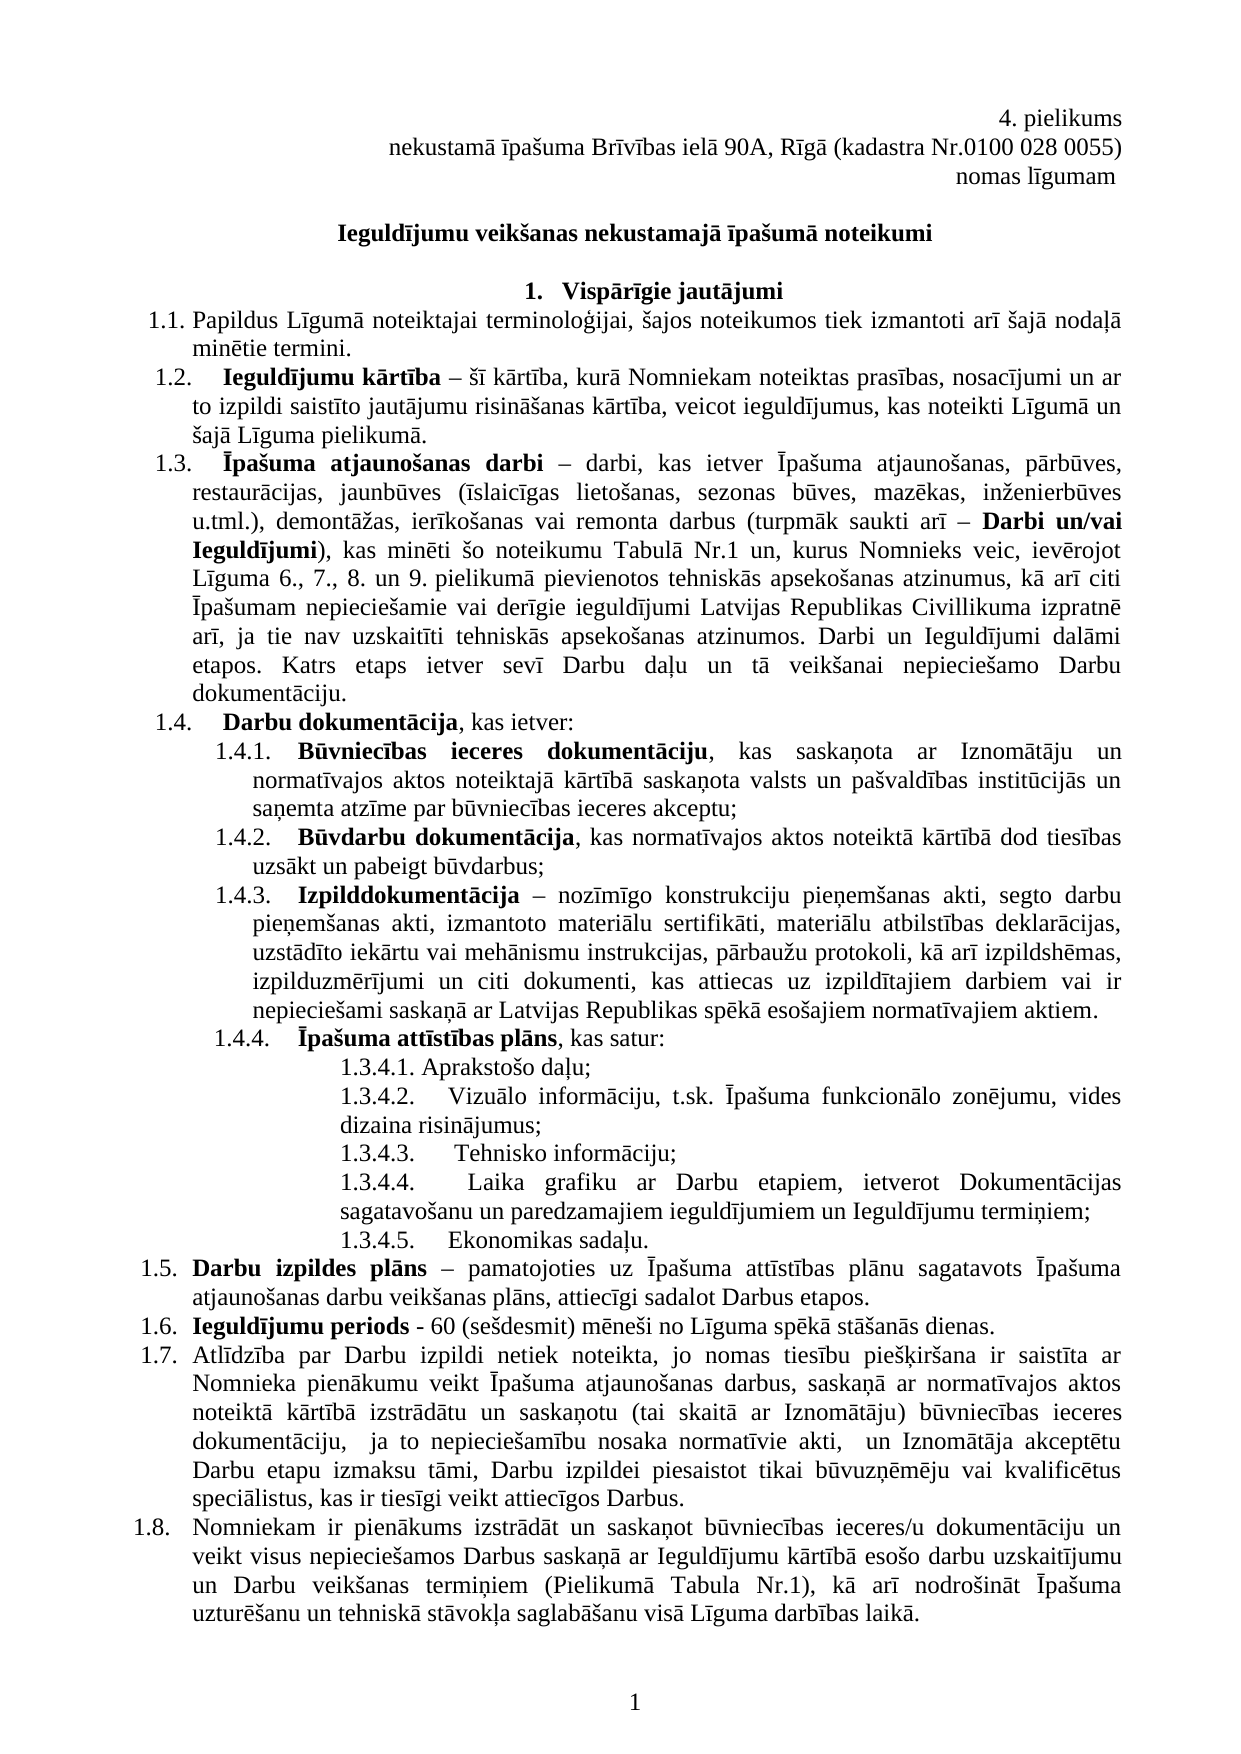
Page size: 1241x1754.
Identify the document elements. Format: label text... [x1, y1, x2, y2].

list Vispārīgie jautājumi [185, 276, 1122, 305]
list Ieguldījumu periods - 60 (sešdesmit) mēneši no Līguma spēkā stāšanās dienas. [140, 1311, 1122, 1340]
list Laika grafiku ar Darbu etapiem, ietverot Dokumentācijas sagatavošanu un paredzamajiem ieguldījumiem un Ieguldījumu termiņiem; [340, 1167, 1122, 1225]
list Tehnisko informāciju; [340, 1138, 1122, 1167]
list Būvniecības ieceres dokumentāciju, kas saskaņota ar Iznomātāju un normatīvajos aktos noteiktajā kārtībā saskaņota valsts un pašvaldības institūcijās un saņemta atzīme par būvniecības ieceres akceptu; [215, 736, 1122, 822]
list Ieguldījumu kārtība – šī kārtība, kurā Nomniekam noteiktas prasības, nosacījumi un ar to izpildi saistīto jautājumu risināšanas kārtība, veicot ieguldījumus, kas noteikti Līgumā un šajā Līguma pielikumā. [154, 362, 1122, 448]
list Ekonomikas sadaļu. [340, 1225, 1122, 1253]
list Darbu izpildes plāns – pamatojoties uz Īpašuma attīstības plānu sagatavots Īpašuma atjaunošanas darbu veikšanas plāns, attiecīgi sadalot Darbus etapos. [140, 1253, 1122, 1311]
text 1.3.4.1. Aprakstošo daļu; [340, 1052, 1122, 1081]
list Vizuālo informāciju, t.sk. Īpašuma funkcionālo zonējumu, vides dizaina risinājumus; [340, 1081, 1122, 1138]
list Īpašuma atjaunošanas darbi – darbi, kas ietver Īpašuma atjaunošanas, pārbūves, restaurācijas, jaunbūves (īslaicīgas lietošanas, sezonas būves, mazēkas, inženierbūves u.tml.), demontāžas, ierīkošanas vai remonta darbus (turpmāk saukti arī – Darbi un/vai Ieguldījumi), kas minēti šo noteikumu Tabulā Nr.1 un, kurus Nomnieks veic, ievērojot Līguma 6., 7., 8. un 9. pielikumā pievienotos tehniskās apsekošanas atzinumus, kā arī citi Īpašumam nepieciešamie vai derīgie ieguldījumi Latvijas Republikas Civillikuma izpratnē arī, ja tie nav uzskaitīti tehniskās apsekošanas atzinumos. Darbi un Ieguldījumi dalāmi etapos. Katrs etaps ietver sevī Darbu daļu un tā veikšanai nepieciešamo Darbu dokumentāciju. [154, 448, 1122, 707]
list Papildus Līgumā noteiktajai terminoloģijai, šajos noteikumos tiek izmantoti arī šajā nodaļā minētie termini. [148, 305, 1122, 362]
list Darbu dokumentācija, kas ietver: [154, 707, 1122, 736]
text nomas līgumam [148, 161, 1122, 190]
text Ieguldījumu veikšanas nekustamajā īpašumā noteikumi [148, 218, 1122, 247]
list Nomniekam ir pienākums izstrādāt un saskaņot būvniecības ieceres/u dokumentāciju un veikt visus nepieciešamos Darbus saskaņā ar Ieguldījumu kārtībā esošo darbu uzskaitījumu un Darbu veikšanas termiņiem (Pielikumā Tabula Nr.1), kā arī nodrošināt Īpašuma uzturēšanu un tehniskā stāvokļa saglabāšanu visā Līguma darbības laikā. [133, 1512, 1122, 1627]
text nekustamā īpašuma Brīvības ielā 90A, Rīgā (kadastra Nr.0100 028 0055) [148, 132, 1122, 161]
list Īpašuma attīstības plāns, kas satur: [214, 1023, 1122, 1052]
text 4. pielikums [148, 103, 1122, 132]
list Atlīdzība par Darbu izpildi netiek noteikta, jo nomas tiesību piešķiršana ir saistīta ar Nomnieka pienākumu veikt Īpašuma atjaunošanas darbus, saskaņā ar normatīvajos aktos noteiktā kārtībā izstrādātu un saskaņotu (tai skaitā ar Iznomātāju) būvniecības ieceres dokumentāciju, ja to nepieciešamību nosaka normatīvie akti, un Iznomātāja akceptētu Darbu etapu izmaksu tāmi, Darbu izpildei piesaistot tikai būvuzņēmēju vai kvalificētus speciālistus, kas ir tiesīgi veikt attiecīgos Darbus. [140, 1340, 1122, 1512]
list Izpilddokumentācija – nozīmīgo konstrukciju pieņemšanas akti, segto darbu pieņemšanas akti, izmantoto materiālu sertifikāti, materiālu atbilstības deklarācijas, uzstādīto iekārtu vai mehānismu instrukcijas, pārbaužu protokoli, kā arī izpildshēmas, izpilduzmērījumi un citi dokumenti, kas attiecas uz izpildītajiem darbiem vai ir nepieciešami saskaņā ar Latvijas Republikas spēkā esošajiem normatīvajiem aktiem. [215, 880, 1122, 1023]
list Būvdarbu dokumentācija, kas normatīvajos aktos noteiktā kārtībā dod tiesības uzsākt un pabeigt būvdarbus; [215, 822, 1122, 880]
